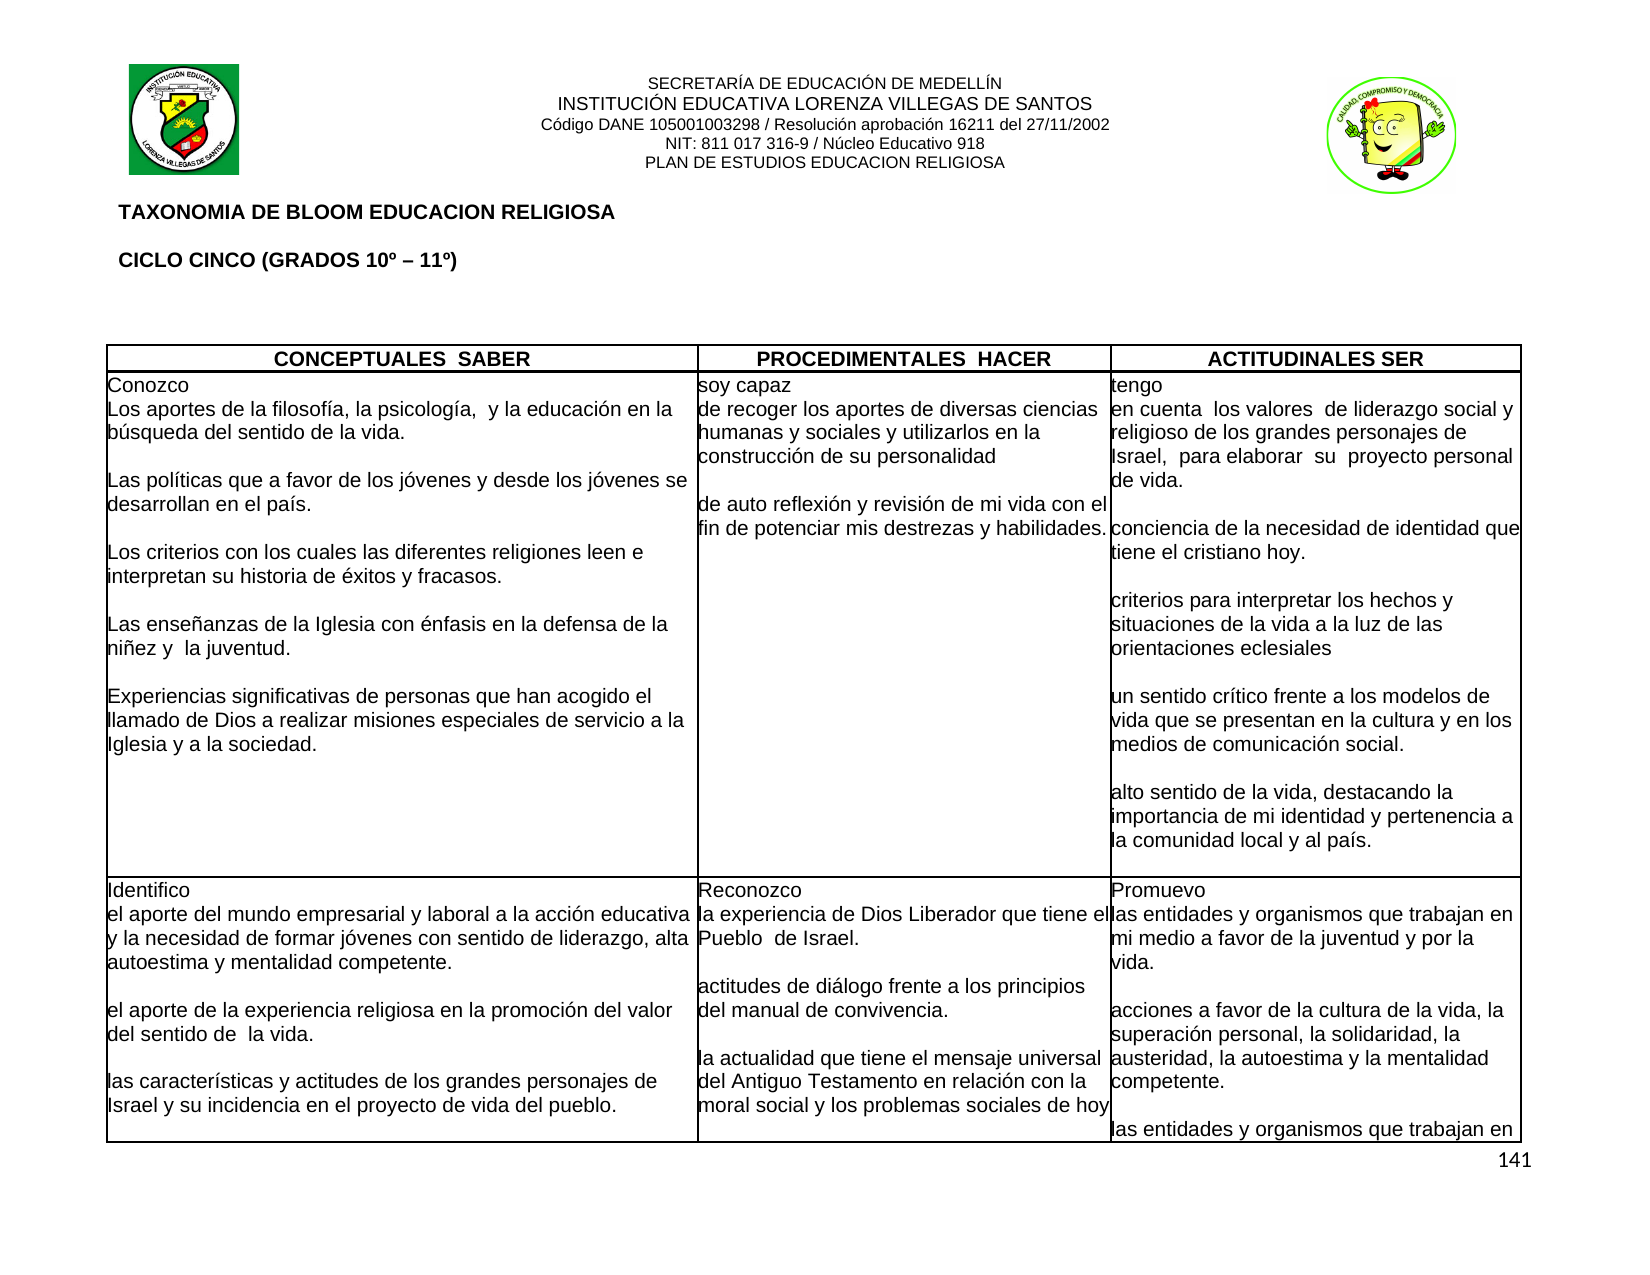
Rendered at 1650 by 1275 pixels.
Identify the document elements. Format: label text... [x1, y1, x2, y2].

table_header PROCEDIMENTALES HACER [699, 346, 1110, 370]
text TAXONOMIA DE BLOOM EDUCACION RELIGIOSA [118, 200, 1532, 224]
table_cell tengo en cuenta los valores de liderazgo social y religioso de los grandes personajes de Israel, para elaborar su proyecto personal de vida. conciencia de la necesidad de identidad que tiene el cristiano hoy. criterios para interpretar los hechos y situaciones de la vida a la luz de las orientaciones eclesiales un sentido crítico frente a los modelos de vida que se presentan en la cultura y en los medios de comunicación social. alto sentido de la vida, destacando la importancia de mi identidad y pertenencia a la comunidad local y al país. [1112, 373, 1520, 876]
picture [1326, 77, 1457, 194]
table_header CONCEPTUALES SABER [108, 346, 697, 370]
text CICLO CINCO (GRADOS 10º – 11º) [118, 248, 1532, 272]
table_header ACTITUDINALES SER [1112, 346, 1520, 370]
table_cell Conozco Los aportes de la filosofía, la psicología, y la educación en la búsqueda del sentido de la vida. Las políticas que a favor de los jóvenes y desde los jóvenes se desarrollan en el país. Los criterios con los cuales las diferentes religiones leen e interpretan su historia de éxitos y fracasos. Las enseñanzas de la Iglesia con énfasis en la defensa de la niñez y la juventud. Experiencias significativas de personas que han acogido el llamado de Dios a realizar misiones especiales de servicio a la Iglesia y a la sociedad. [108, 373, 697, 876]
table_cell soy capaz de recoger los aportes de diversas ciencias humanas y sociales y utilizarlos en la construcción de su personalidad de auto reflexión y revisión de mi vida con el fin de potenciar mis destrezas y habilidades. [699, 373, 1110, 876]
picture [128, 64, 240, 175]
